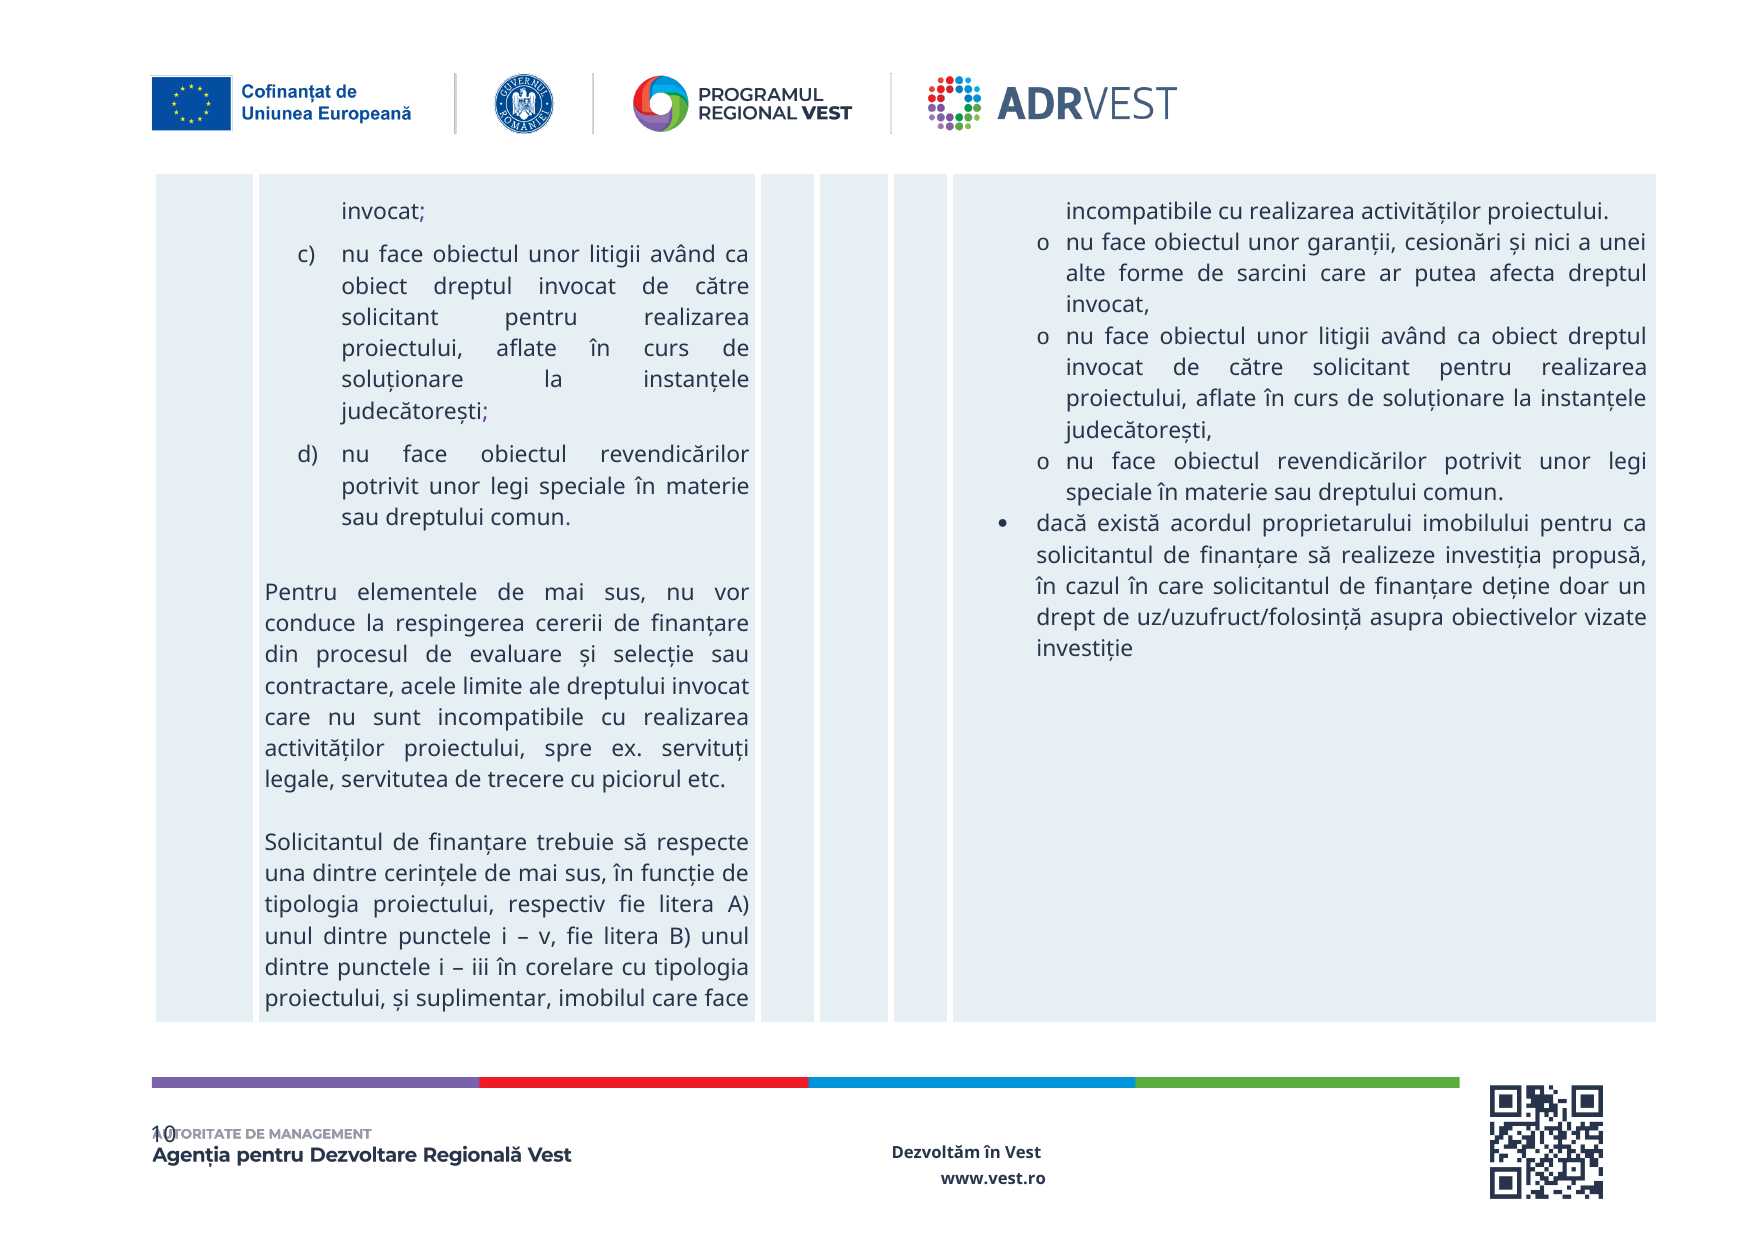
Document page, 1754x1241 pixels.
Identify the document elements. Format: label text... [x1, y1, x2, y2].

table_cell [156, 174, 253, 1022]
table_cell [894, 174, 947, 1022]
table_cell [820, 174, 888, 1022]
table_cell [761, 174, 814, 1022]
picture [1481, 1077, 1612, 1208]
picture [150, 73, 1177, 134]
